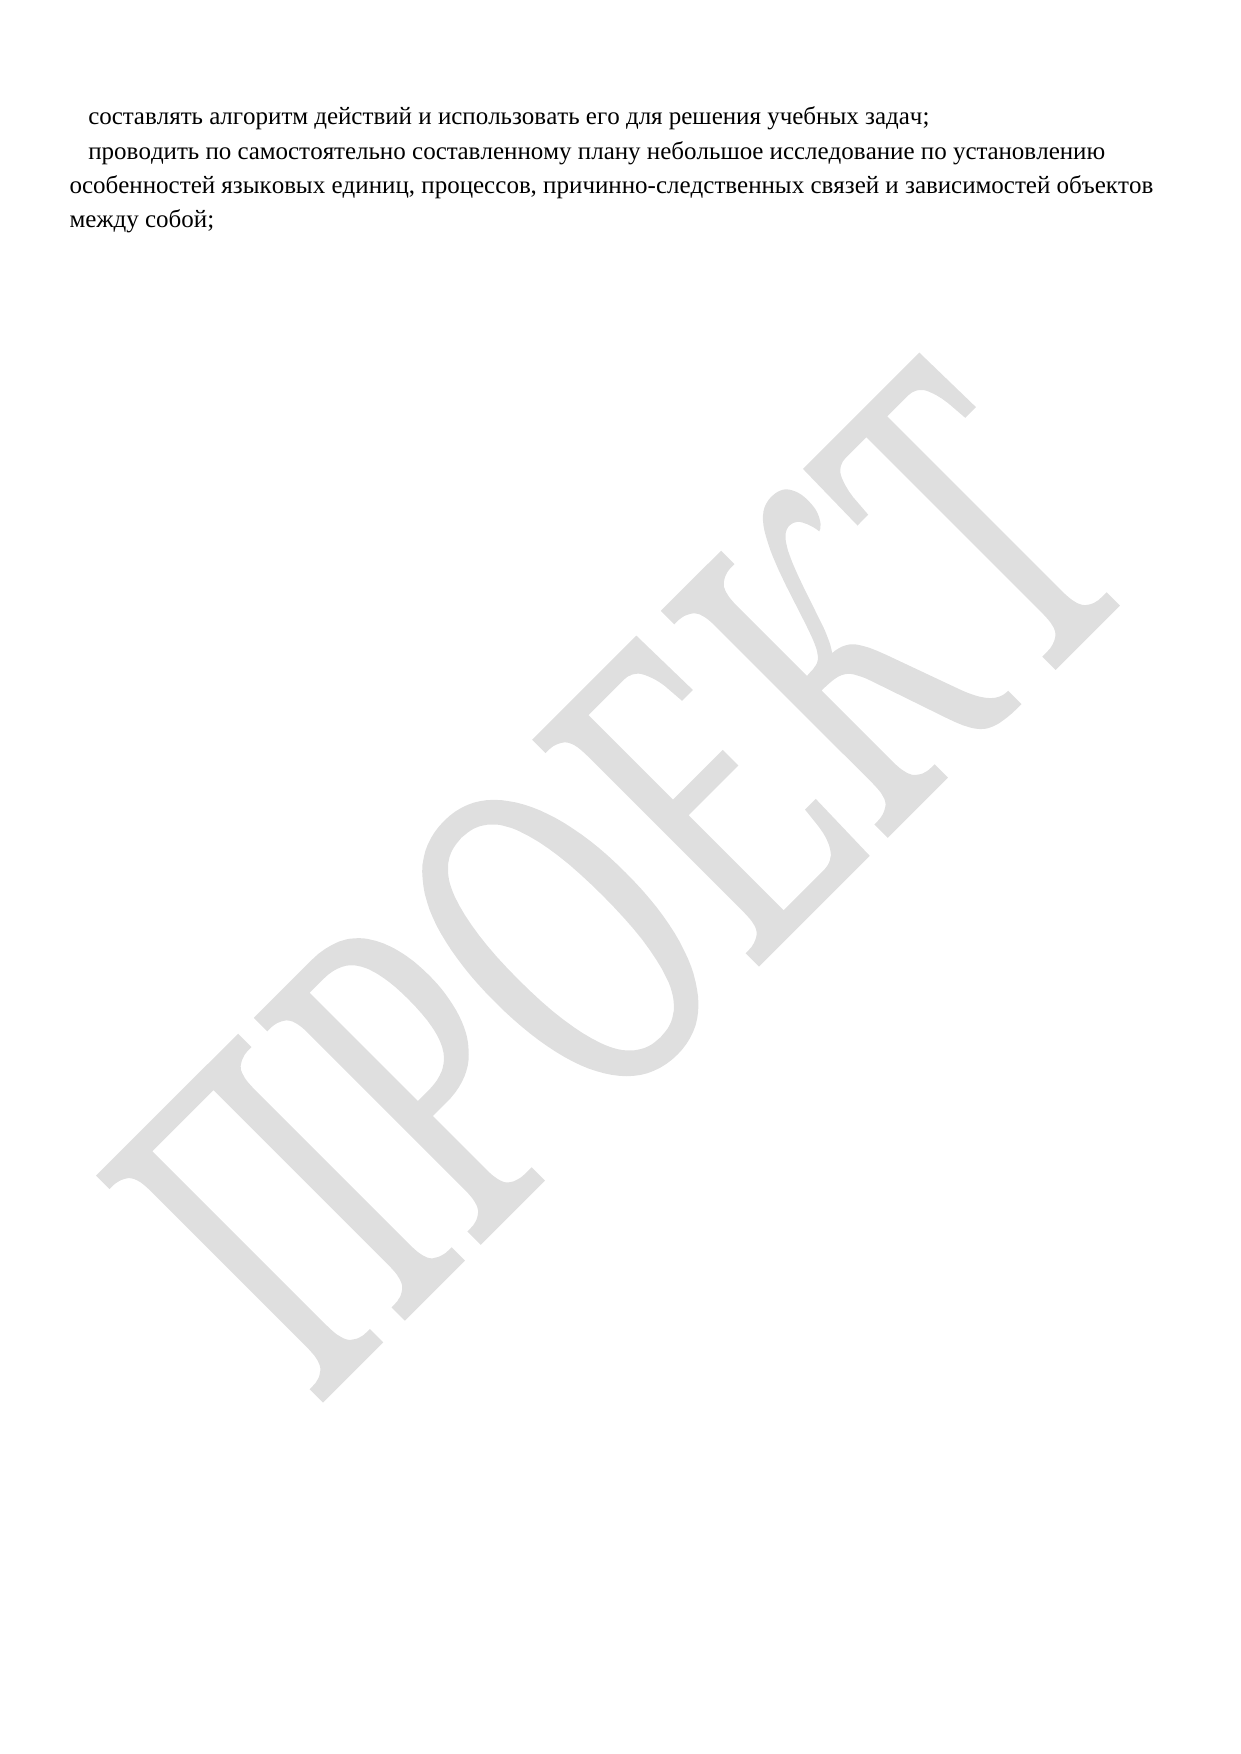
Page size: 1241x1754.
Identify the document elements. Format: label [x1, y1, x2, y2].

text [69, 101, 1159, 233]
